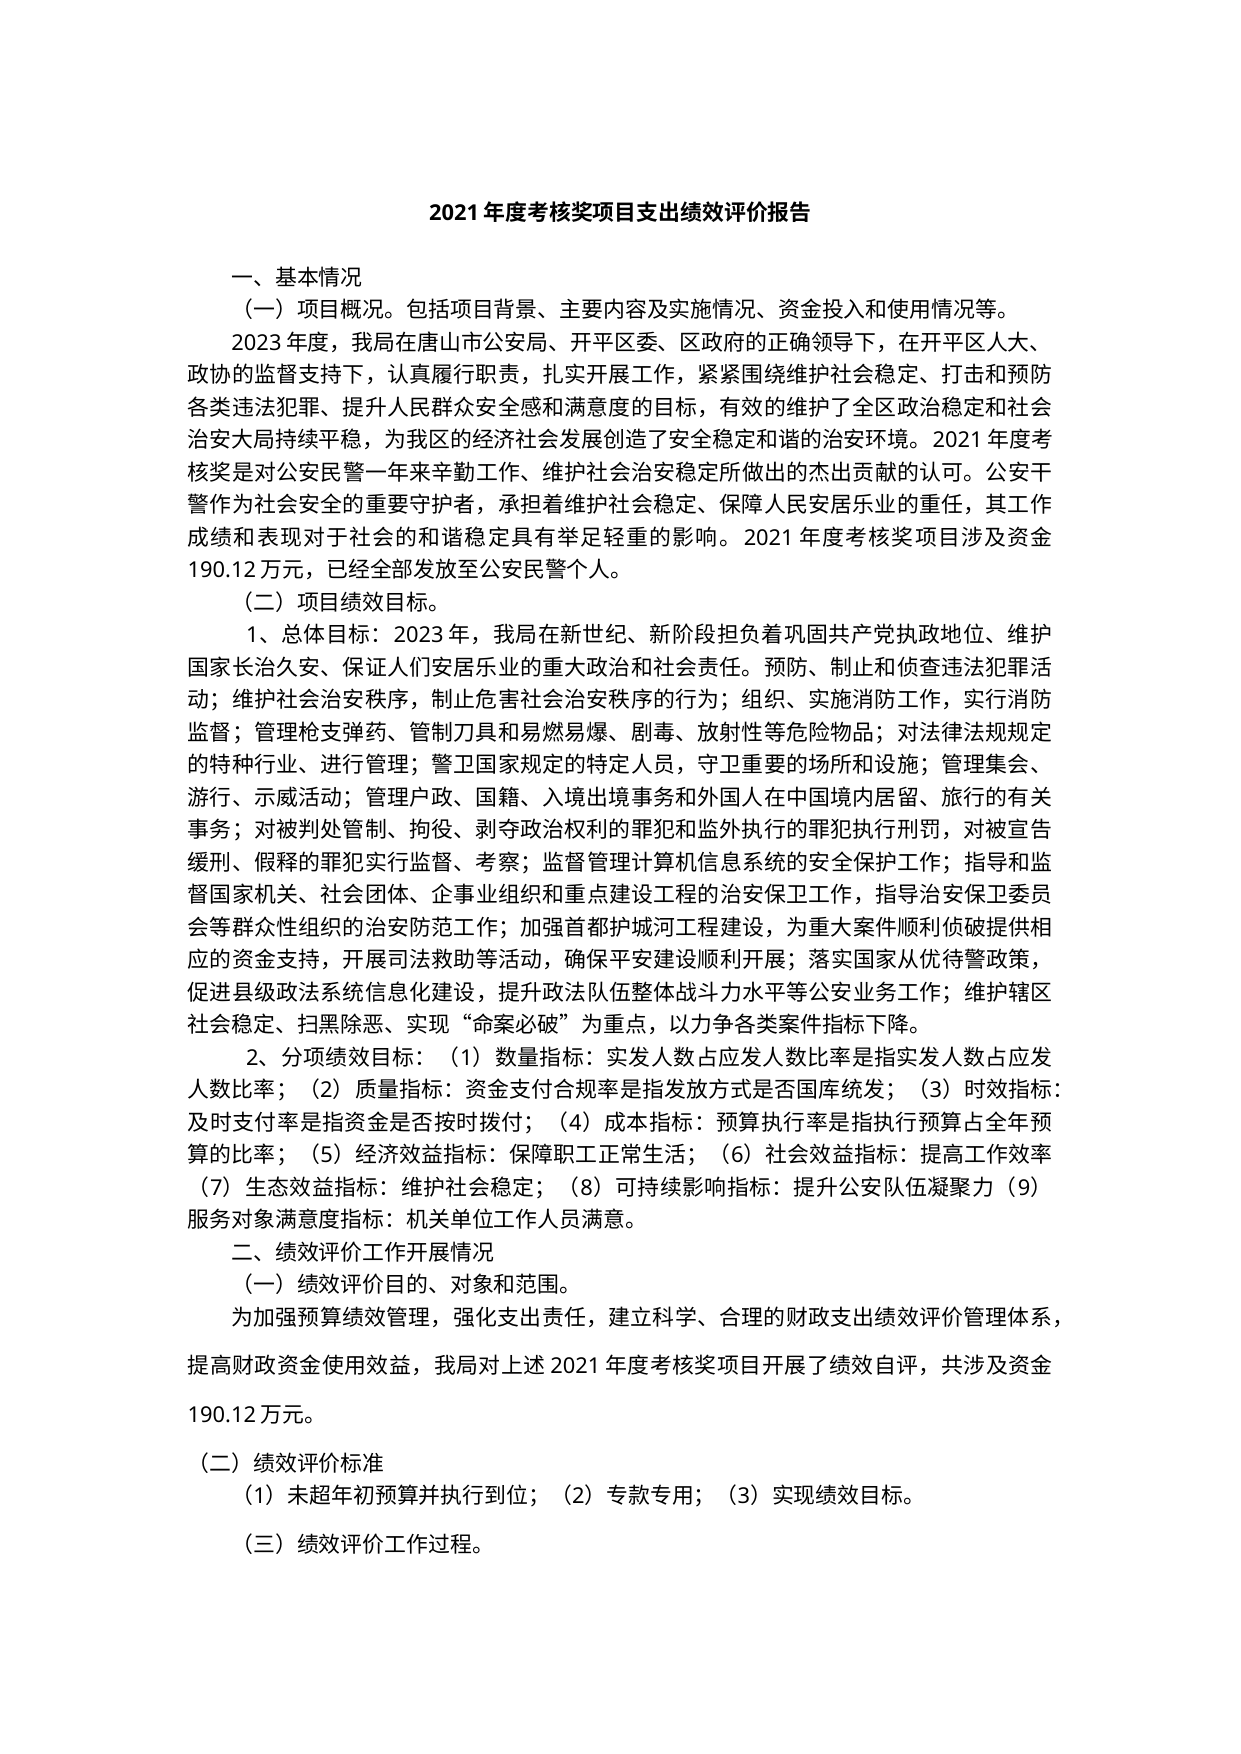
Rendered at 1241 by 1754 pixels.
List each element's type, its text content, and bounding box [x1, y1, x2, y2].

text 2023年度，我局在唐山市公安局、开平区委、区政府的正确领导下，在开平区人大、政协的监督支持下，认真履行职责，扎实开展工作，紧紧围绕维护社会稳定、打击和预防各类违法犯罪、提升人民群众安全感和满意度的目标，有效的维护了全区政治稳定和社会治安大局持续平稳，为我区的经济社会发展创造了安全稳定和谐的治安环境。2021年度考核奖是对公安民警一年来辛勤工作、维护社会治安稳定所做出的杰出贡献的认可。公安干警作为社会安全的重要守护者，承担着维护社会稳定、保障人民安居乐业的重任，其工作成绩和表现对于社会的和谐稳定具有举足轻重的影响。2021年度考核奖项目涉及资金190.12万元，已经全部发放至公安民警个人。 [187, 324, 1053, 584]
text （1）未超年初预算并执行到位；（2）专款专用；（3）实现绩效目标。 [187, 1478, 1053, 1510]
text 2021年度考核奖项目支出绩效评价报告 [187, 194, 1053, 227]
text 一、基本情况 [187, 259, 1053, 292]
text （一）项目概况。包括项目背景、主要内容及实施情况、资金投入和使用情况等。 [187, 292, 1053, 324]
text （一）绩效评价目的、对象和范围。 [187, 1267, 1053, 1299]
list （二）绩效评价标准 [187, 1445, 1053, 1478]
text 2、分项绩效目标：（1）数量指标：实发人数占应发人数比率是指实发人数占应发人数比率；（2）质量指标：资金支付合规率是指发放方式是否国库统发；（3）时效指标：及时支付率是指资金是否按时拨付；（4）成本指标：预算执行率是指执行预算占全年预算的比率；（5）经济效益指标：保障职工正常生活；（6）社会效益指标：提高工作效率（7）生态效益指标：维护社会稳定；（8）可持续影响指标：提升公安队伍凝聚力（9）服务对象满意度指标：机关单位工作人员满意。 [187, 1039, 1053, 1234]
text 1、总体目标：2023年，我局在新世纪、新阶段担负着巩固共产党执政地位、维护国家长治久安、保证人们安居乐业的重大政治和社会责任。预防、制止和侦查违法犯罪活动；维护社会治安秩序，制止危害社会治安秩序的行为；组织、实施消防工作，实行消防监督；管理枪支弹药、管制刀具和易燃易爆、剧毒、放射性等危险物品；对法律法规规定的特种行业、进行管理；警卫国家规定的特定人员，守卫重要的场所和设施；管理集会、游行、示威活动；管理户政、国籍、入境出境事务和外国人在中国境内居留、旅行的有关事务；对被判处管制、拘役、剥夺政治权利的罪犯和监外执行的罪犯执行刑罚，对被宣告缓刑、假释的罪犯实行监督、考察；监督管理计算机信息系统的安全保护工作；指导和监督国家机关、社会团体、企事业组织和重点建设工程的治安保卫工作，指导治安保卫委员会等群众性组织的治安防范工作；加强首都护城河工程建设，为重大案件顺利侦破提供相应的资金支持，开展司法救助等活动，确保平安建设顺利开展；落实国家从优待警政策，促进县级政法系统信息化建设，提升政法队伍整体战斗力水平等公安业务工作；维护辖区社会稳定、扫黑除恶、实现“命案必破”为重点，以力争各类案件指标下降。 [187, 617, 1053, 1039]
text （三）绩效评价工作过程。 [187, 1526, 1053, 1559]
text 为加强预算绩效管理，强化支出责任，建立科学、合理的财政支出绩效评价管理体系，提高财政资金使用效益，我局对上述2021年度考核奖项目开展了绩效自评，共涉及资金190.12万元。 [187, 1299, 1053, 1429]
list 项目绩效目标。 [187, 584, 1053, 617]
text 二、绩效评价工作开展情况 [187, 1234, 1053, 1267]
